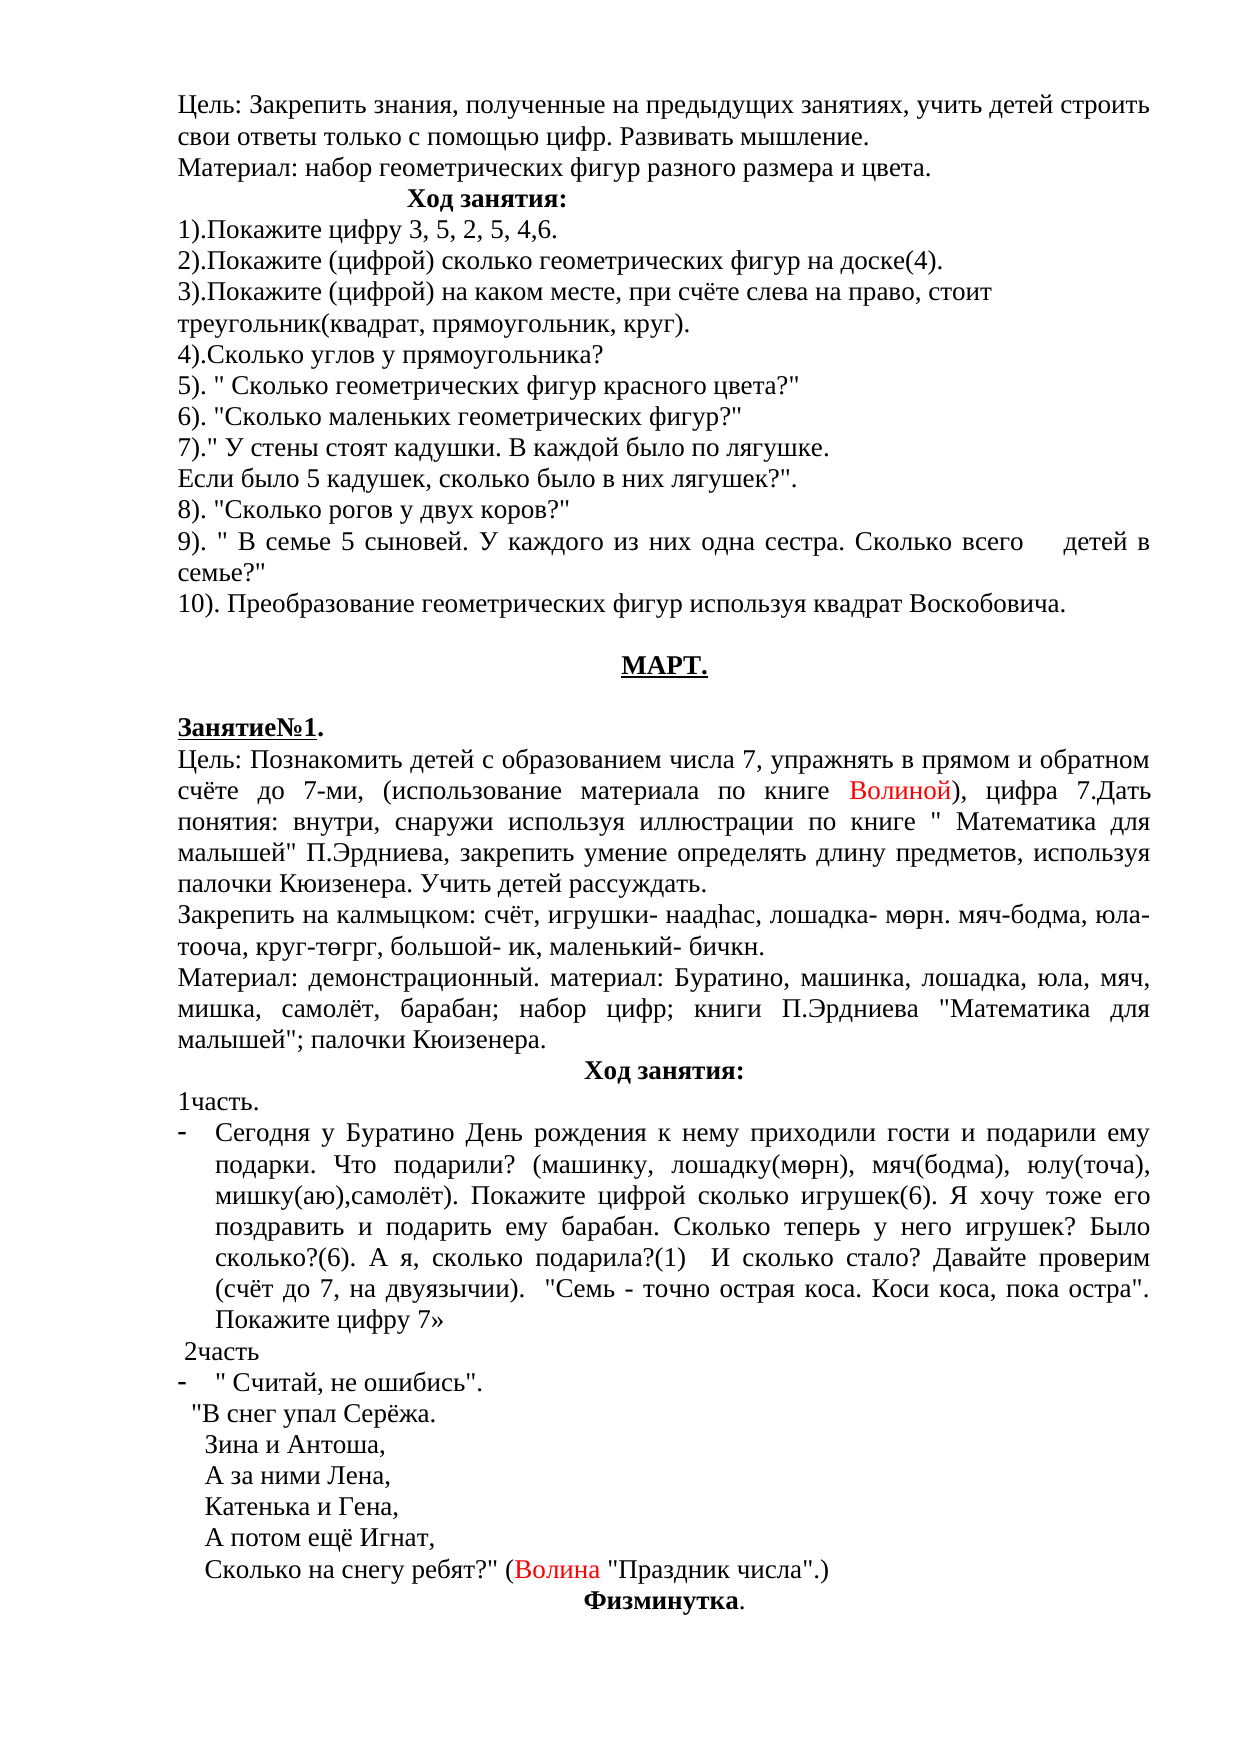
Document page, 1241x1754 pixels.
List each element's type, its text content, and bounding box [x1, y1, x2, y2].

list " Считай, не ошибись". [177, 1366, 1152, 1397]
text 8). "Сколько рогов у двух коров?" [177, 493, 1152, 525]
text МАРТ. [177, 649, 1152, 680]
text 5). " Сколько геометрических фигур красного цвета?" [177, 369, 1152, 400]
text 2).Покажите (цифрой) сколько геометрических фигур на доске(4). [177, 244, 1152, 276]
text 10). Преобразование геометрических фигур используя квадрат Воскобовича. [177, 587, 1152, 618]
text Сколько на снегу ребят?" (Волина "Праздник числа".) [177, 1553, 1152, 1584]
text 6). "Сколько маленьких геометрических фигур?" [177, 400, 1152, 431]
text Материал: демонстрационный. материал: Буратино, машинка, лошадка, юла, мяч, мишка, самолёт, барабан; набор цифр; книги П.Эрдниева "Математика для малышей"; палочки Кюизенера. [177, 961, 1152, 1054]
text 3).Покажите (цифрой) на каком месте, при счёте слева на право, стоит [177, 276, 1152, 307]
text Физминутка. [177, 1584, 1152, 1615]
text Материал: набор геометрических фигур разного размера и цвета. [177, 151, 1152, 182]
text 1часть. [177, 1085, 1152, 1116]
text Занятие№1. [177, 712, 1152, 743]
text А за ними Лена, [177, 1459, 1152, 1490]
text Ход занятия: [177, 1054, 1152, 1085]
text 9). " В семье 5 сыновей. У каждого из них одна сестра. Сколько всего детей в семье?" [177, 525, 1152, 587]
text треугольник(квадрат, прямоугольник, круг). [177, 307, 1152, 338]
text Если было 5 кадушек, сколько было в них лягушек?". [177, 462, 1152, 493]
text 1).Покажите цифру 3, 5, 2, 5, 4,6. [177, 213, 1152, 244]
text 7)." У стены стоят кадушки. В каждой было по лягушке. [177, 431, 1152, 462]
text Цель: Познакомить детей с образованием числа 7, упражнять в прямом и обратном счёте до 7-ми, (использование материала по книге Волиной), цифра 7.Дать понятия: внутри, снаружи используя иллюстрации по книге " Математика для малышей" П.Эрдниева, закрепить умение определять длину предметов, используя палочки Кюизенера. Учить детей рассуждать. [177, 743, 1152, 898]
text Цель: Закрепить знания, полученные на предыдущих занятиях, учить детей строить свои ответы только с помощью цифр. Развивать мышление. [177, 89, 1152, 151]
list Сегодня у Буратино День рождения к нему приходили гости и подарили ему подарки. Что подарили? (машинку, лошадку(мөрн), мяч(бодма), юлу(точа), мишку(аю),самолёт). Покажите цифрой сколько игрушек(6). Я хочу тоже его поздравить и подарить ему барабан. Сколько теперь у него игрушек? Было сколько?(6). А я, сколько подарила?(1) И сколько стало? Давайте проверим (счёт до 7, на двуязычии). "Семь - точно острая коса. Коси коса, пока остра". Покажите цифру 7» [177, 1116, 1152, 1334]
text Ход занятия: [177, 182, 1152, 213]
text 2часть [177, 1334, 1152, 1366]
text Зина и Антоша, [177, 1428, 1152, 1459]
text Закрепить на калмыцком: счёт, игрушки- наадһас, лошадка- мөрн. мяч-бодма, юла- тооча, круг-төгрг, большой- ик, маленький- бичкн. [177, 898, 1152, 961]
text Катенька и Гена, [177, 1490, 1152, 1522]
text А потом ещё Игнат, [177, 1522, 1152, 1553]
text 4).Сколько углов у прямоугольника? [177, 338, 1152, 369]
text "В снег упал Серёжа. [177, 1397, 1152, 1428]
